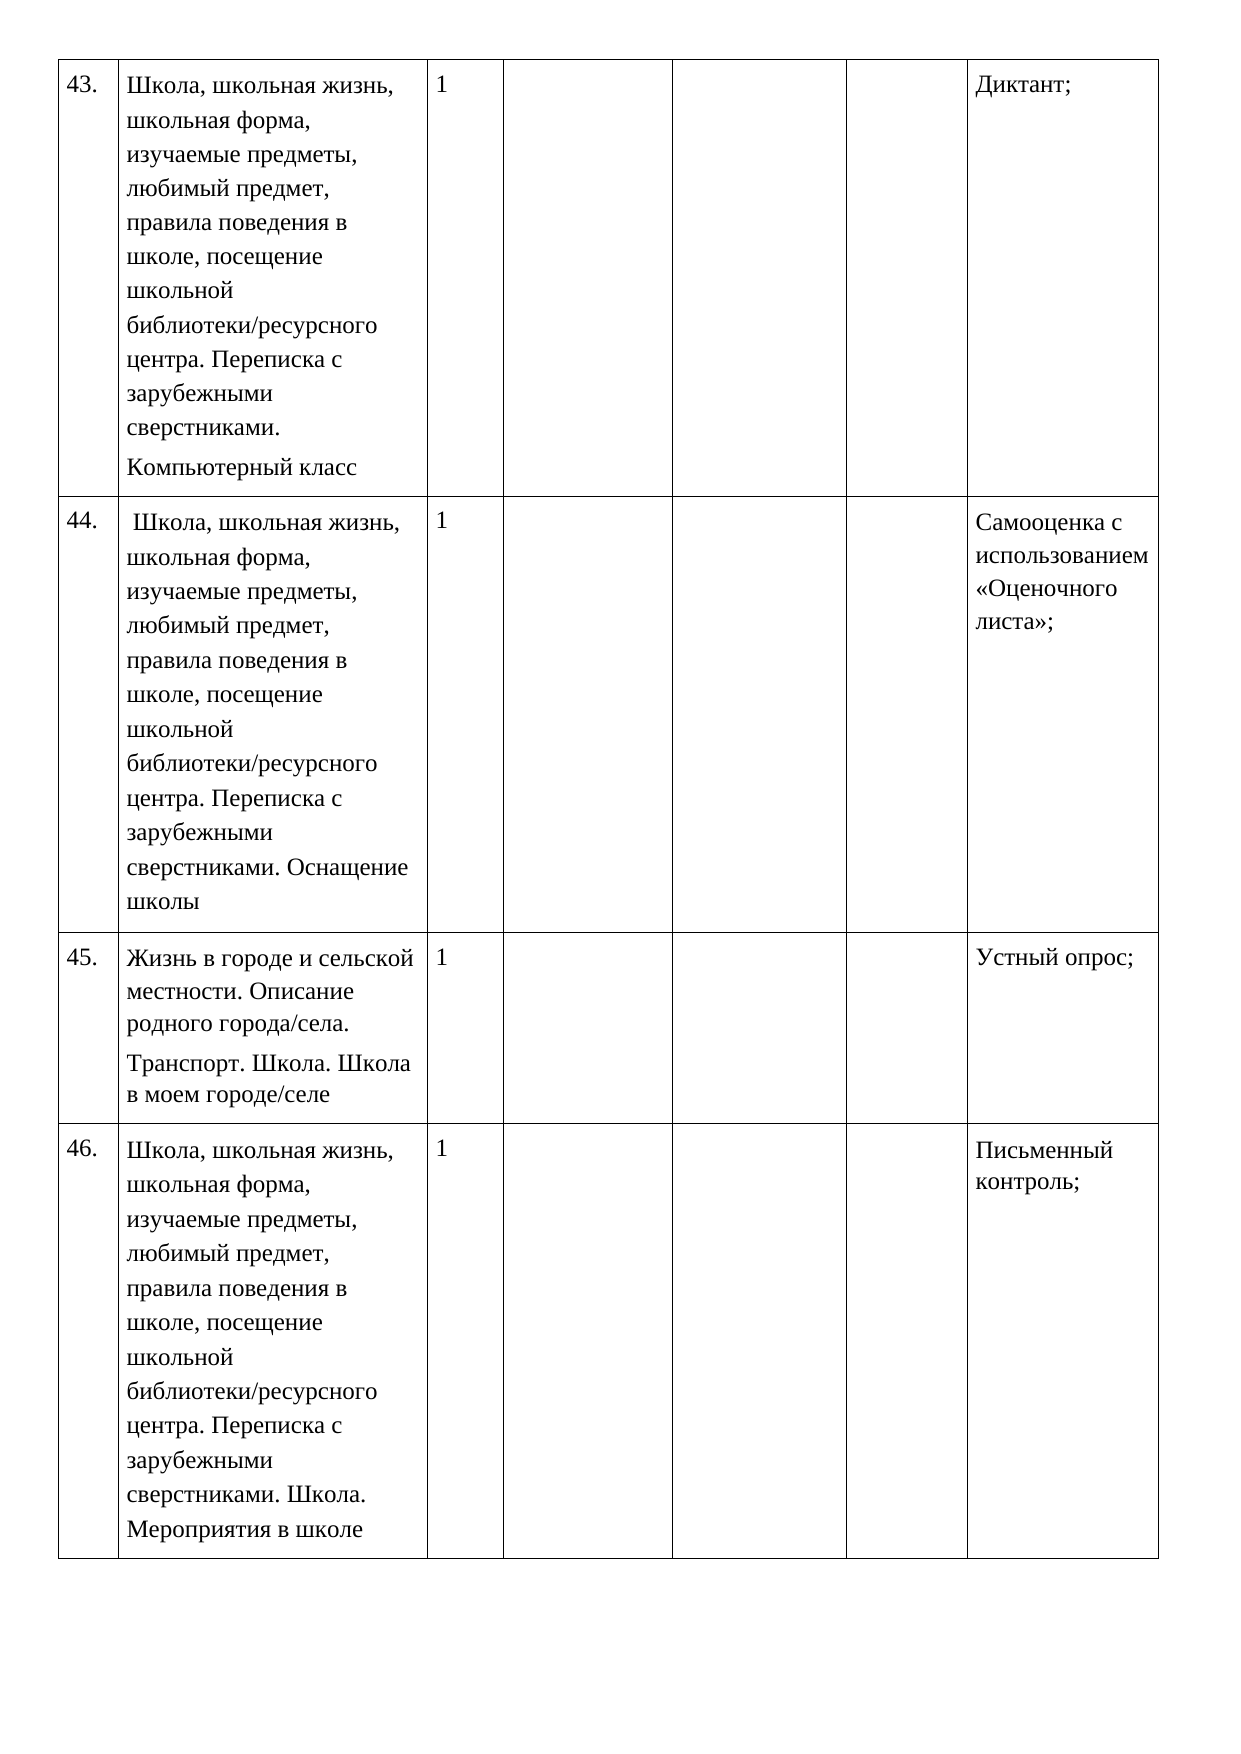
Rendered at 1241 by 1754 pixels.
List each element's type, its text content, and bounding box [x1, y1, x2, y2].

table_header Диктант; [968, 60, 1158, 496]
table_cell [847, 1124, 967, 1558]
table_cell 1 [428, 933, 503, 1123]
table_cell Жизнь в городе и сельской местности. Описание родного города/села. Транспорт. Школа. Школа в моем городе/селе [119, 933, 427, 1123]
table_cell [673, 1124, 846, 1558]
table_cell 46. [59, 1124, 118, 1558]
table_header [504, 60, 672, 496]
table_cell Устный опрос; [968, 933, 1158, 1123]
table_cell [504, 1124, 672, 1558]
table_header 43. [59, 60, 118, 496]
table_cell [673, 933, 846, 1123]
table_header 1 [428, 60, 503, 496]
table_cell 1 [428, 497, 503, 932]
table_cell Школа, школьная жизнь, школьная форма, изучаемые предметы, любимый предмет, правила поведения в школе, посещение школьной библиотеки/ресурсного центра. Переписка с зарубежными сверстниками. Школа. Мероприятия в школе [119, 1124, 427, 1558]
table_cell 44. [59, 497, 118, 932]
table_cell 1 [428, 1124, 503, 1558]
table_cell [504, 933, 672, 1123]
table_header [847, 60, 967, 496]
table_header [673, 60, 846, 496]
table_cell 45. [59, 933, 118, 1123]
table_cell [847, 497, 967, 932]
table_header Школа, школьная жизнь, школьная форма, изучаемые предметы, любимый предмет, правила поведения в школе, посещение школьной библиотеки/ресурсного центра. Переписка с зарубежными сверстниками. Компьютерный класс [119, 60, 427, 496]
table_cell [504, 497, 672, 932]
table_cell [847, 933, 967, 1123]
table_cell Письменный контроль; [968, 1124, 1158, 1558]
table_cell [673, 497, 846, 932]
table_cell Самооценка с использованием«Оценочного листа»; [968, 497, 1158, 932]
table_cell Школа, школьная жизнь, школьная форма, изучаемые предметы, любимый предмет, правила поведения в школе, посещение школьной библиотеки/ресурсного центра. Переписка с зарубежными сверстниками. Оснащение школы [119, 497, 427, 932]
